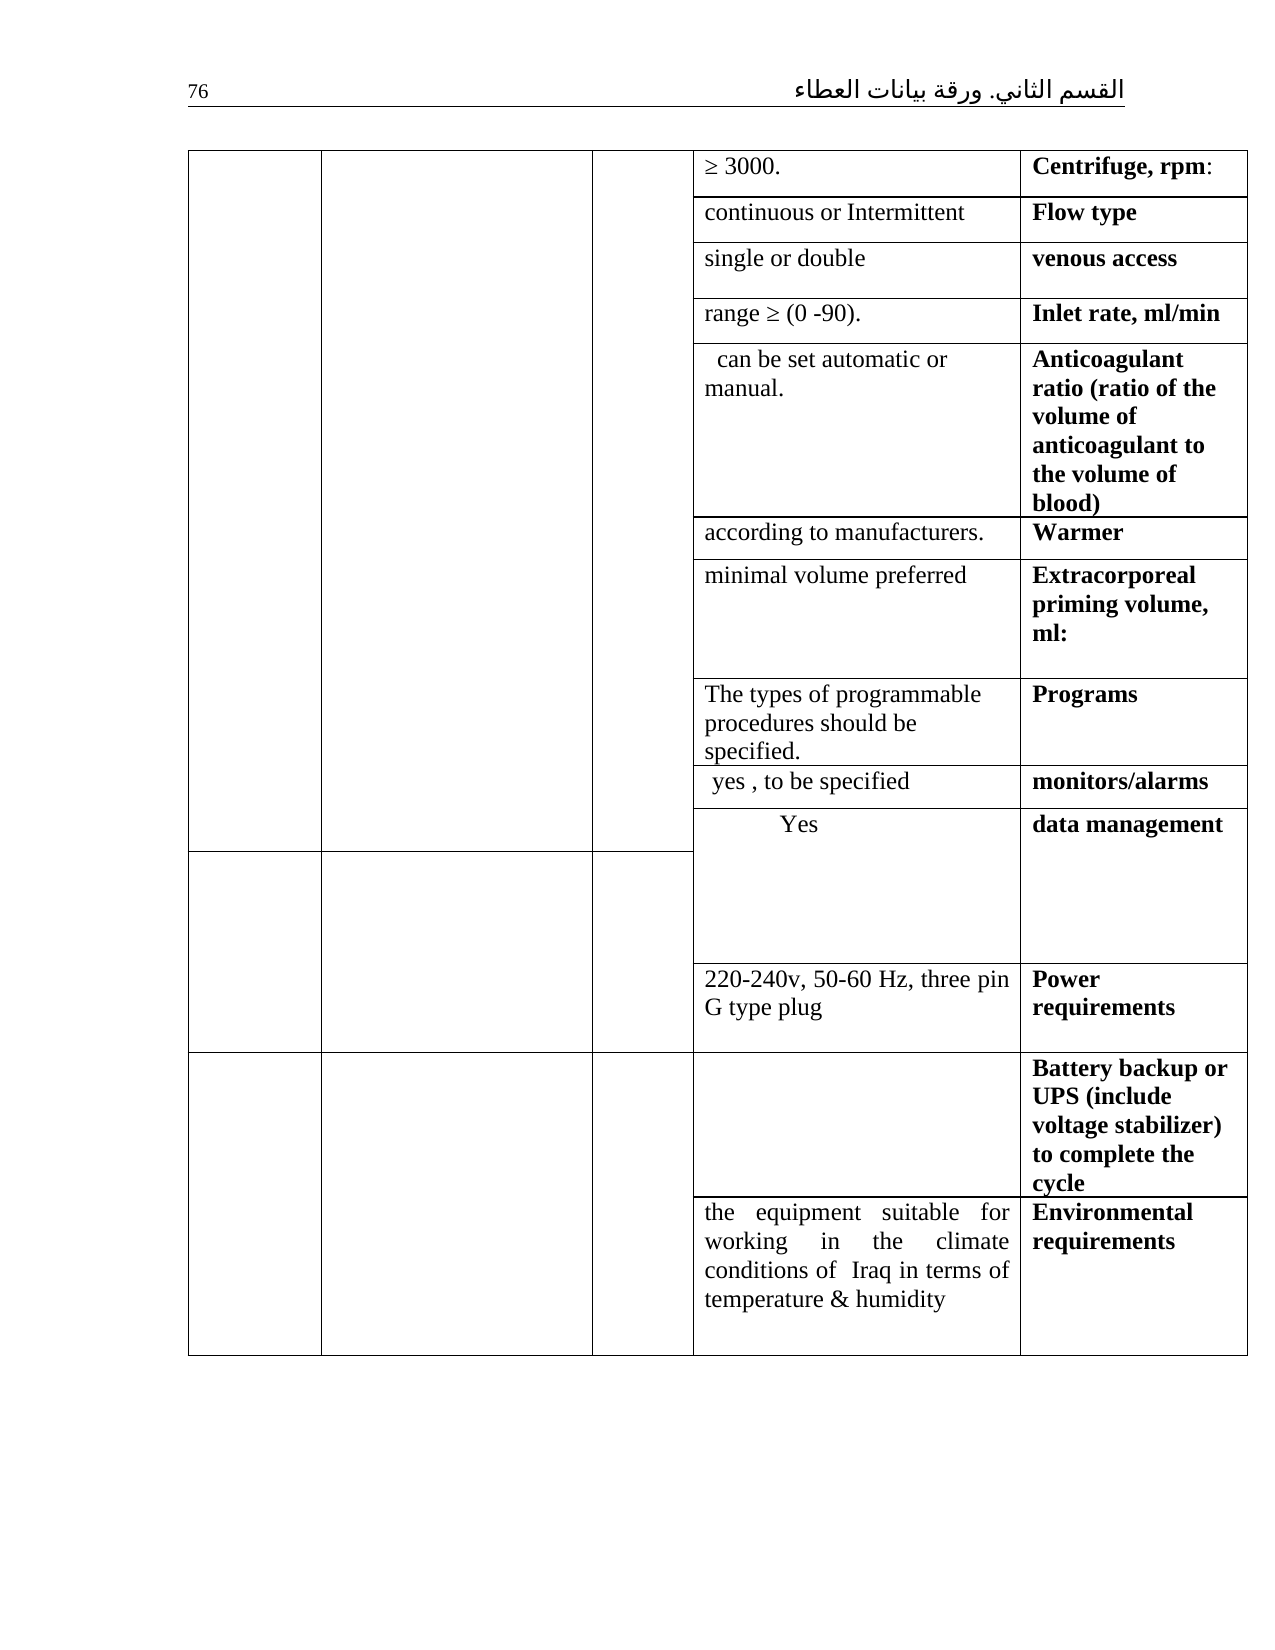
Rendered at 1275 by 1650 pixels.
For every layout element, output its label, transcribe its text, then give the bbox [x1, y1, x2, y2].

table_cell Power requirements [1021, 964, 1247, 1052]
table_cell monitors/alarms [1021, 766, 1247, 808]
table_cell can be set automatic or manual. [694, 344, 1020, 516]
table_cell continuous or Intermittent [694, 198, 1020, 242]
table_cell [189, 852, 321, 1052]
table_cell Centrifuge, rpm: [1021, 151, 1247, 196]
table_cell [322, 1053, 592, 1354]
table_cell Extracorporeal priming volume, ml: [1021, 560, 1247, 678]
table_cell Anticoagulant ratio (ratio of the volume of anticoagulant to the volume of blood) [1021, 344, 1247, 516]
table_cell [593, 1053, 693, 1354]
table_cell [593, 852, 693, 1052]
table_cell yes , to be specified [694, 766, 1020, 808]
table_cell 220-240v, 50-60 Hz, three pin G type plug [694, 964, 1020, 1052]
table_cell Warmer [1021, 518, 1247, 559]
table_cell The types of programmable procedures should be specified. [694, 679, 1020, 765]
table_cell Flow type [1021, 198, 1247, 242]
table_cell Inlet rate, ml/min [1021, 299, 1247, 343]
table_cell Programs [1021, 679, 1247, 765]
table_cell data management [1021, 809, 1247, 963]
table_cell venous access [1021, 243, 1247, 297]
table_cell range ≥ (0 -90). [694, 299, 1020, 343]
table_cell [322, 852, 592, 1052]
table_cell Environmental requirements [1021, 1198, 1247, 1354]
table_cell according to manufacturers. [694, 518, 1020, 559]
table_cell the equipment suitable for working in the climate conditions of Iraq in terms of temperature & humidity [694, 1198, 1020, 1354]
table_cell Battery backup or UPS (include voltage stabilizer) to complete the cycle [1021, 1053, 1247, 1196]
table_cell minimal volume preferred [694, 560, 1020, 678]
table_cell [189, 1053, 321, 1354]
table_cell single or double [694, 243, 1020, 297]
table_cell [694, 1053, 1020, 1196]
table_cell ≥ 3000. [694, 151, 1020, 196]
table_cell Yes [694, 809, 1020, 963]
